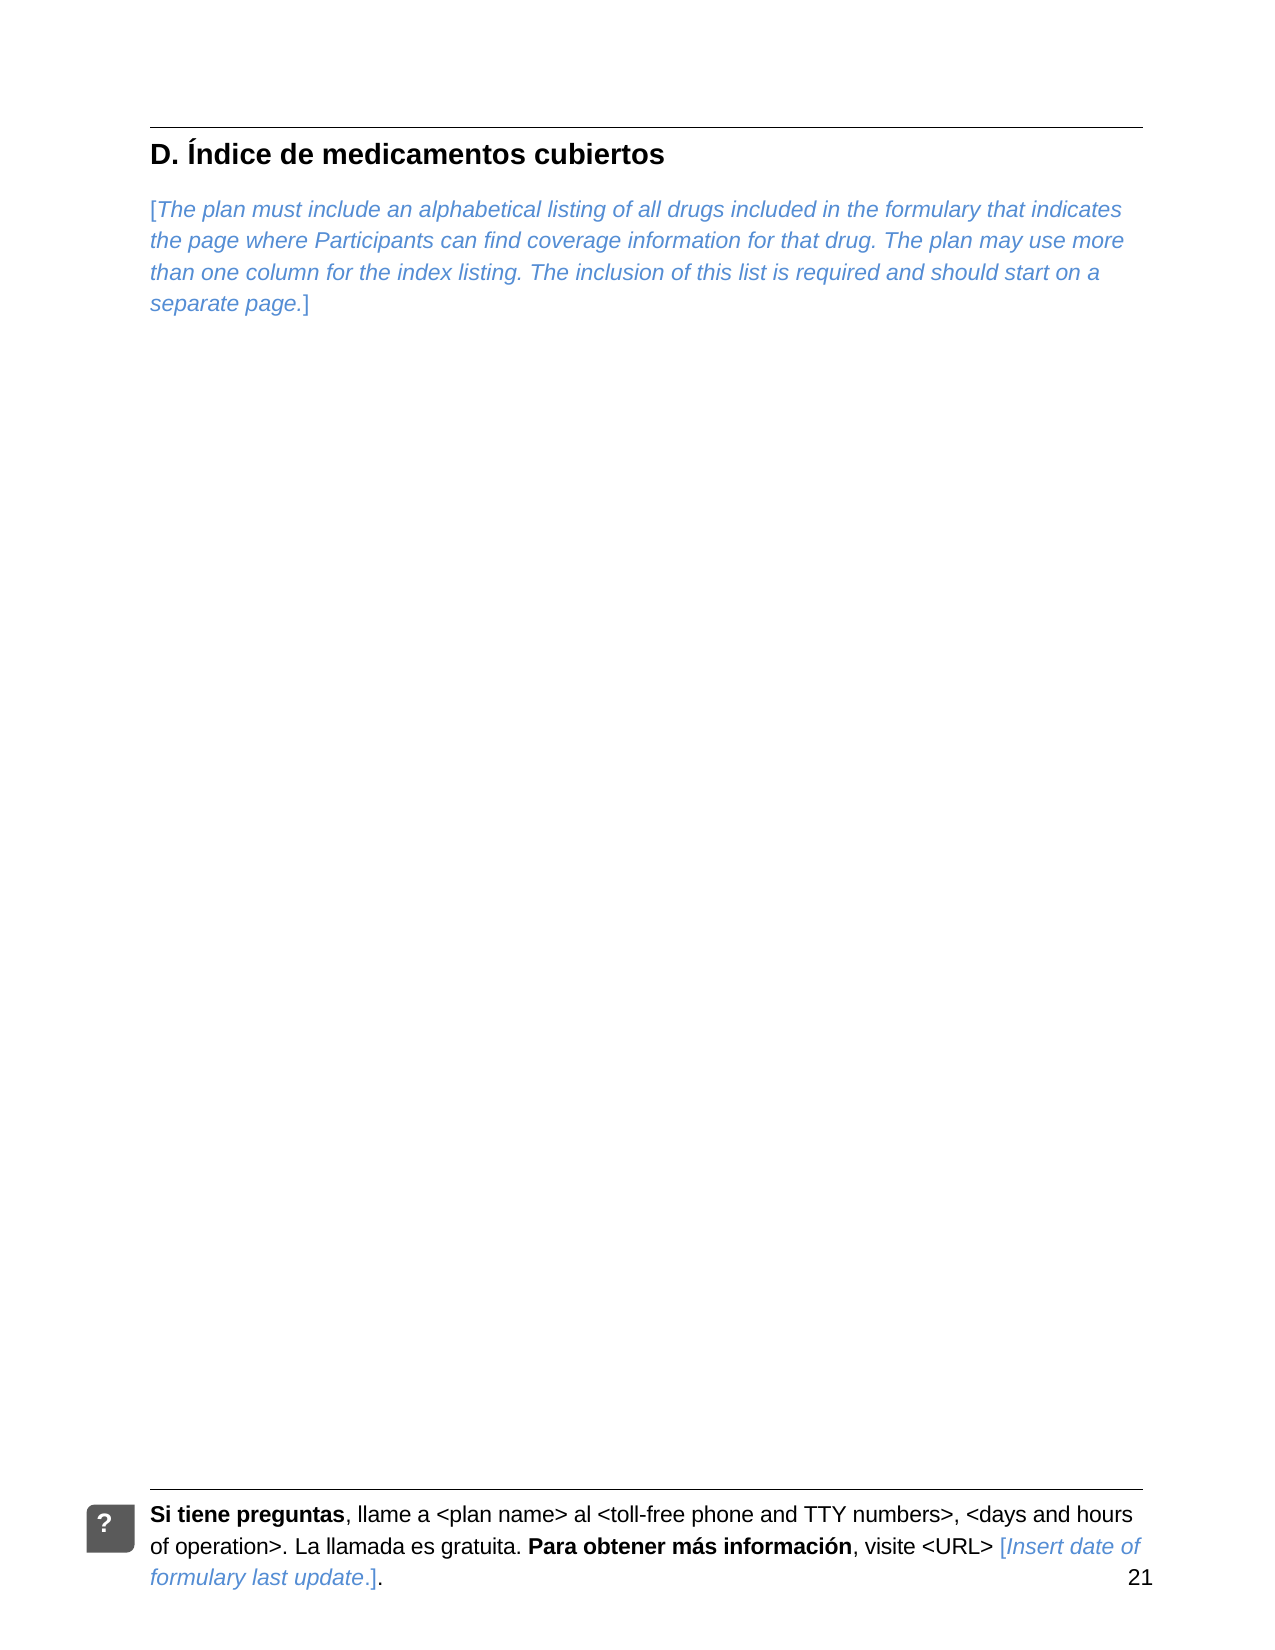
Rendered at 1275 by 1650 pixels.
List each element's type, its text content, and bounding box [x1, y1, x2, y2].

text [The plan must include an alphabetical listing of all drugs included in the formulary that indicates the page where Participants can find coverage information for that drug. The plan may use more than one column for the index listing. The inclusion of this list is required and should start on a separate page.] [150, 193, 1143, 318]
subtitle Índice de medicamentos cubiertos [150, 128, 1143, 172]
